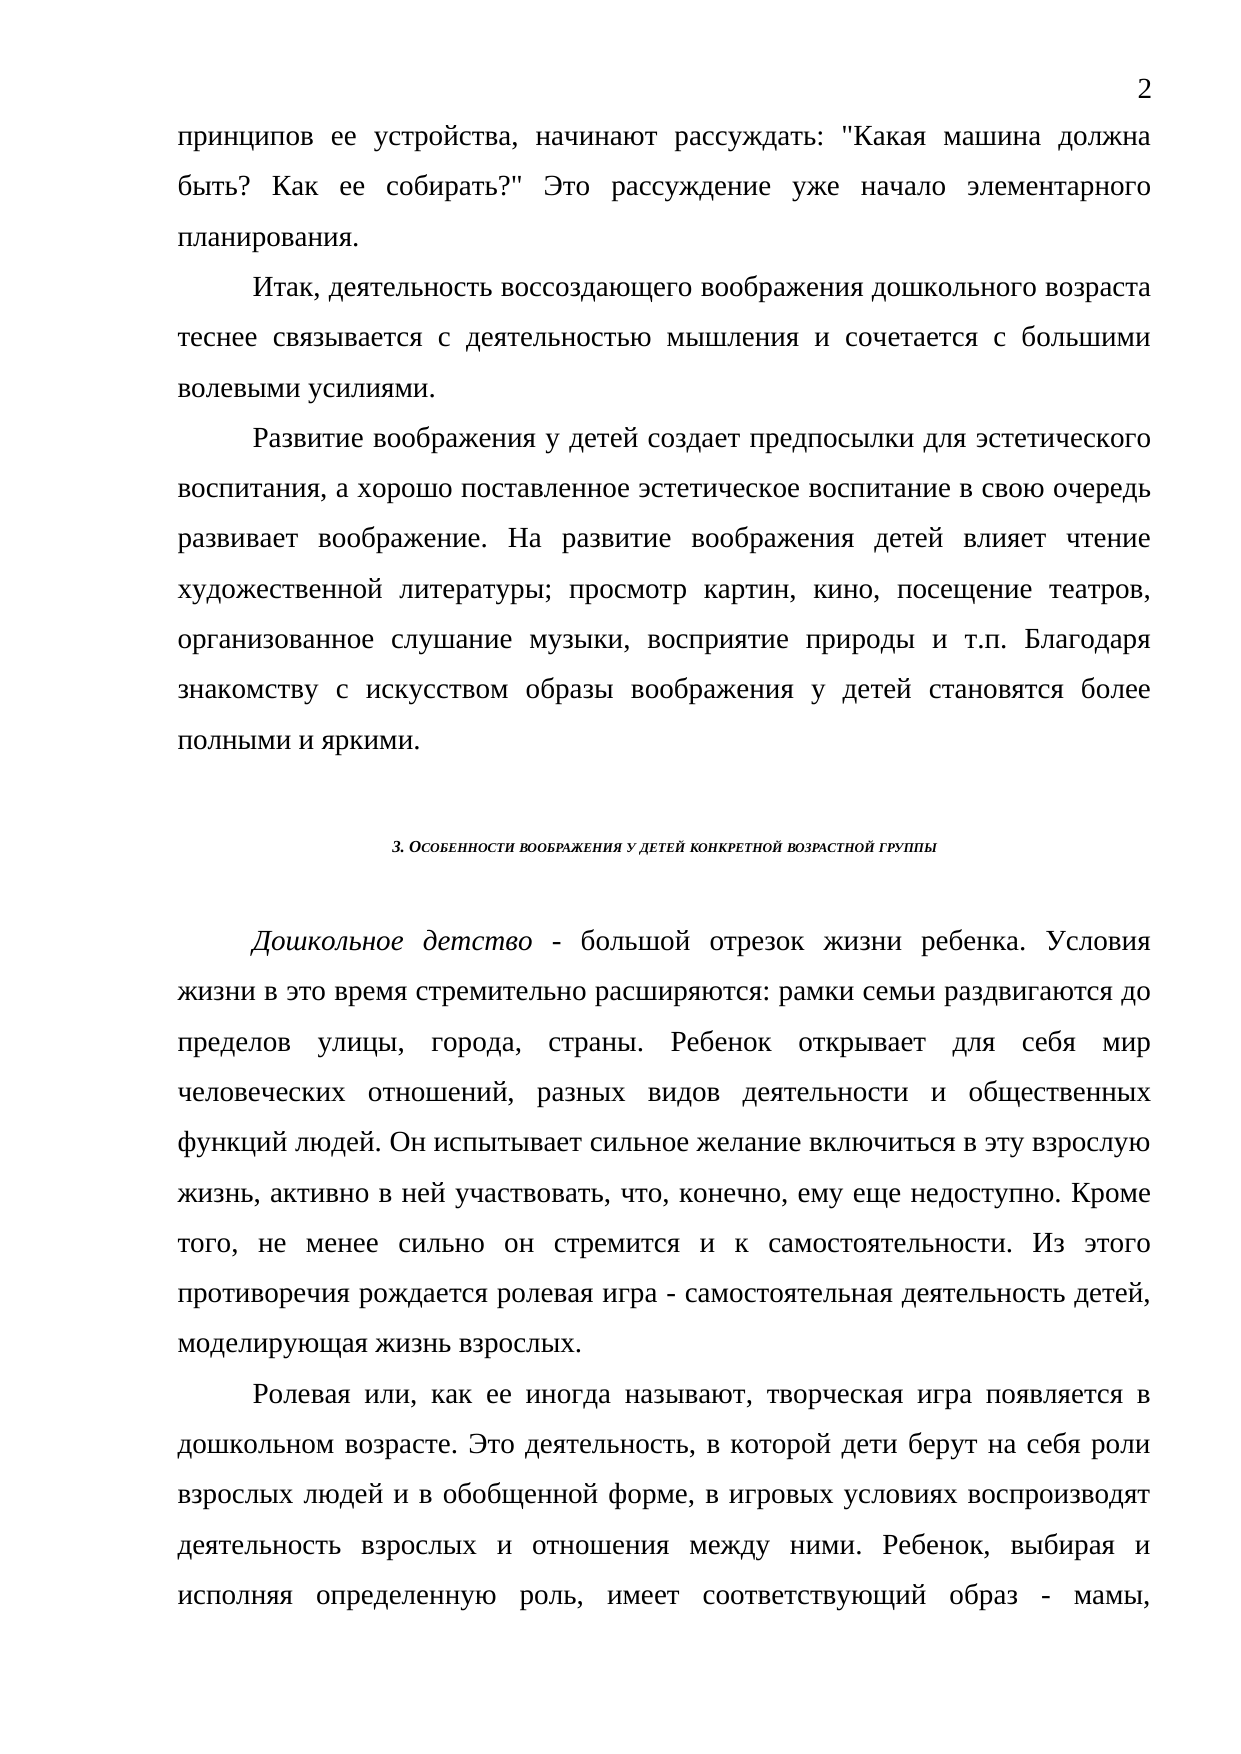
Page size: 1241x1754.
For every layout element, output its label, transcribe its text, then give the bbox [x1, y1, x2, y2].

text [177, 118, 1152, 252]
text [177, 1376, 1152, 1611]
text Дошкольное детство - большой отрезок жизни ребенка. Условия жизни в это время стремительно расширяются: рамки семьи раздвигаются до пределов улицы, города, страны. Ребенок открывает для себя мир человеческих отношений, разных видов деятельности и общественных функций людей. Он испытывает сильное желание включиться в эту взрослую жизнь, активно в ней участвовать, что, конечно, ему еще недоступно. Кроме того, не менее сильно он стремится и к самостоятельности. Из этого противоречия рождается ролевая игра - самостоятельная деятельность детей, моделирующая жизнь взрослых. [177, 923, 1152, 1359]
text Итак, деятельность воссоздающего воображения дошкольного возраста теснее связывается с деятельностью мышления и сочетается с большими волевыми усилиями. [177, 269, 1152, 403]
text Развитие воображения у детей создает предпосылки для эстетического воспитания, а хорошо поставленное эстетическое воспитание в свою очередь развивает воображение. На развитие воображения детей влияет чтение художественной литературы; просмотр картин, кино, посещение театров, организованное слушание музыки, восприятие природы и т.п. Благодаря знакомству с искусством образы воображения у детей становятся более полными и яркими. [177, 420, 1152, 755]
subtitle 3. Особенности воображения у детей конкретной возрастной группы [177, 822, 1152, 856]
